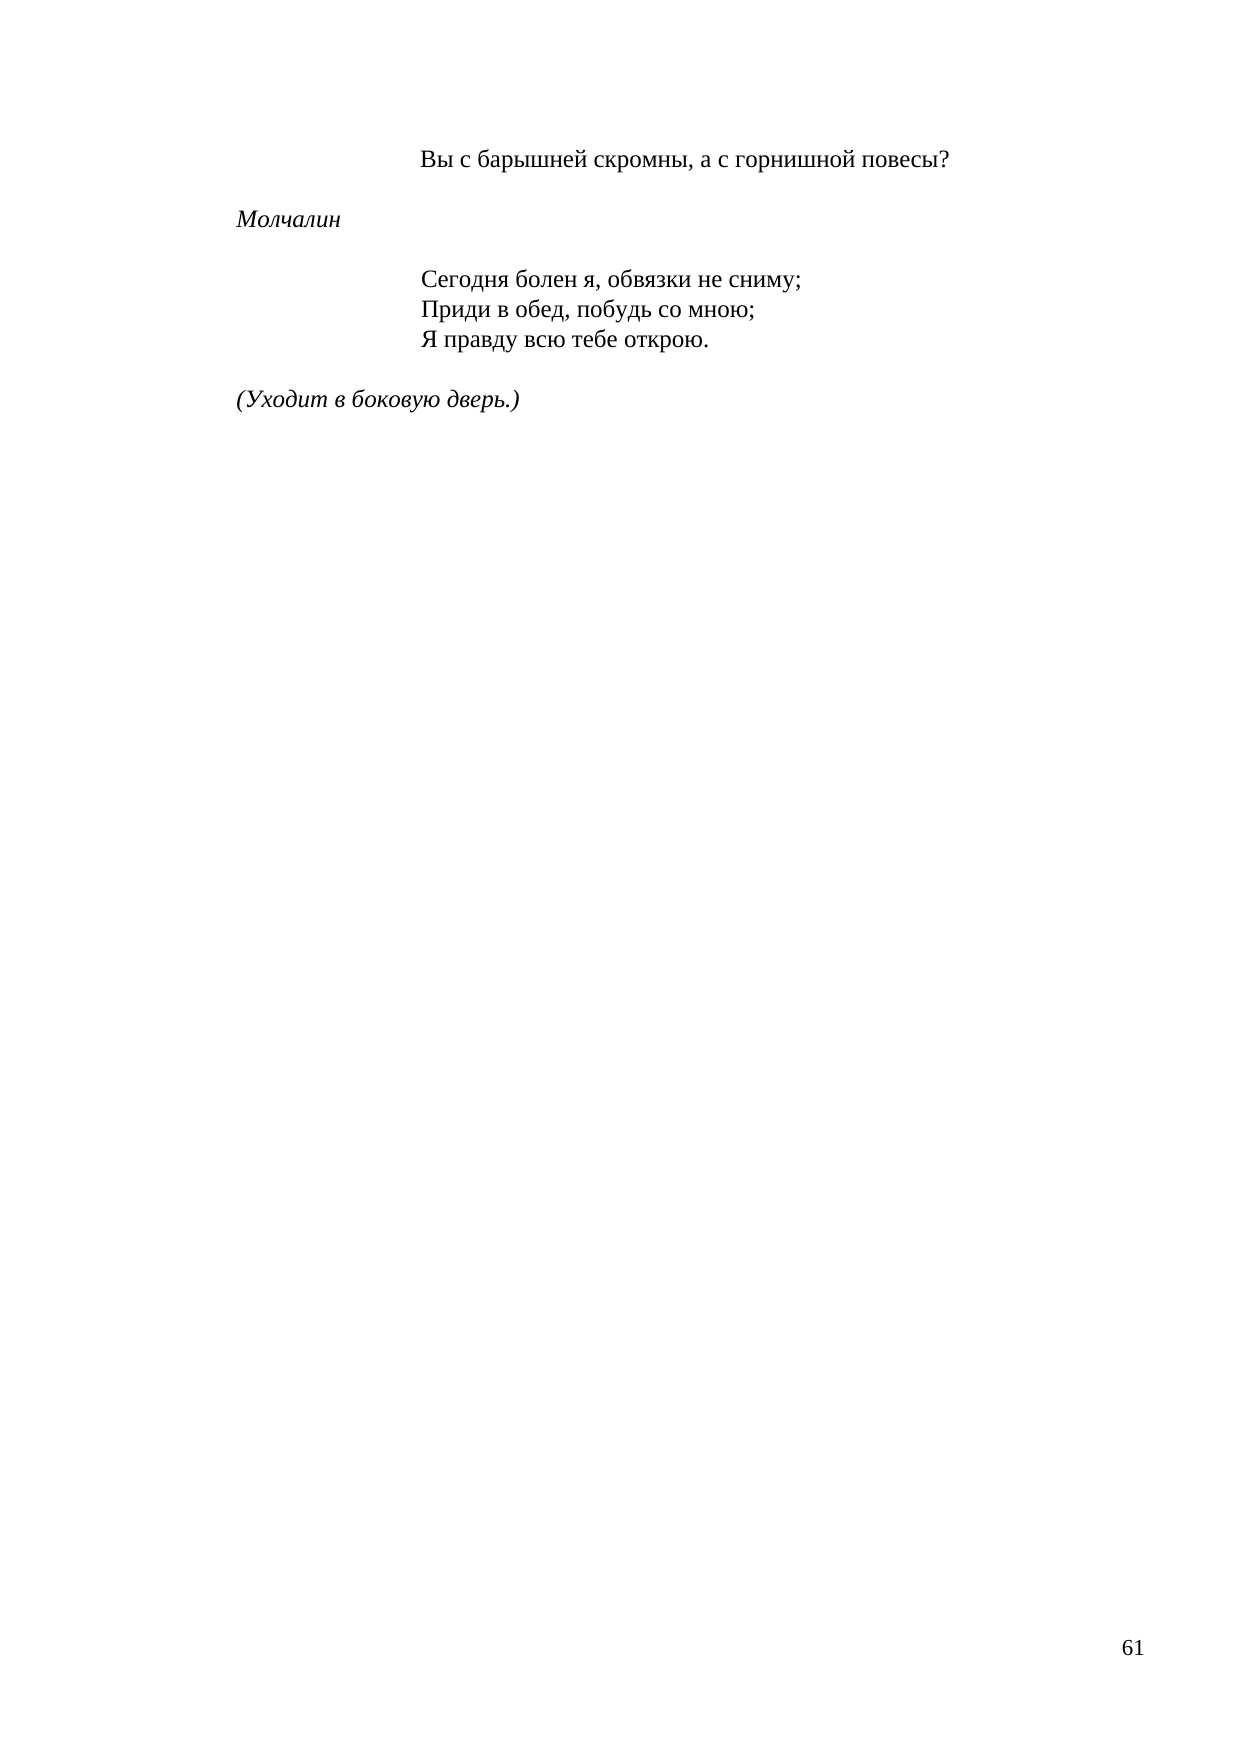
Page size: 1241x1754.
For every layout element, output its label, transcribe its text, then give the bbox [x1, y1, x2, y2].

text Молчалин [236, 204, 1167, 233]
text Сегодня болен я, обвязки не сниму; Приди в обед, побудь со мною; [421, 264, 856, 323]
text (Уходит в боковую дверь.) [236, 384, 1167, 413]
text Я правду всю тебе открою. [421, 324, 1167, 353]
text Вы с барышней скромны, а с горнишной повесы? [252, 144, 1117, 173]
